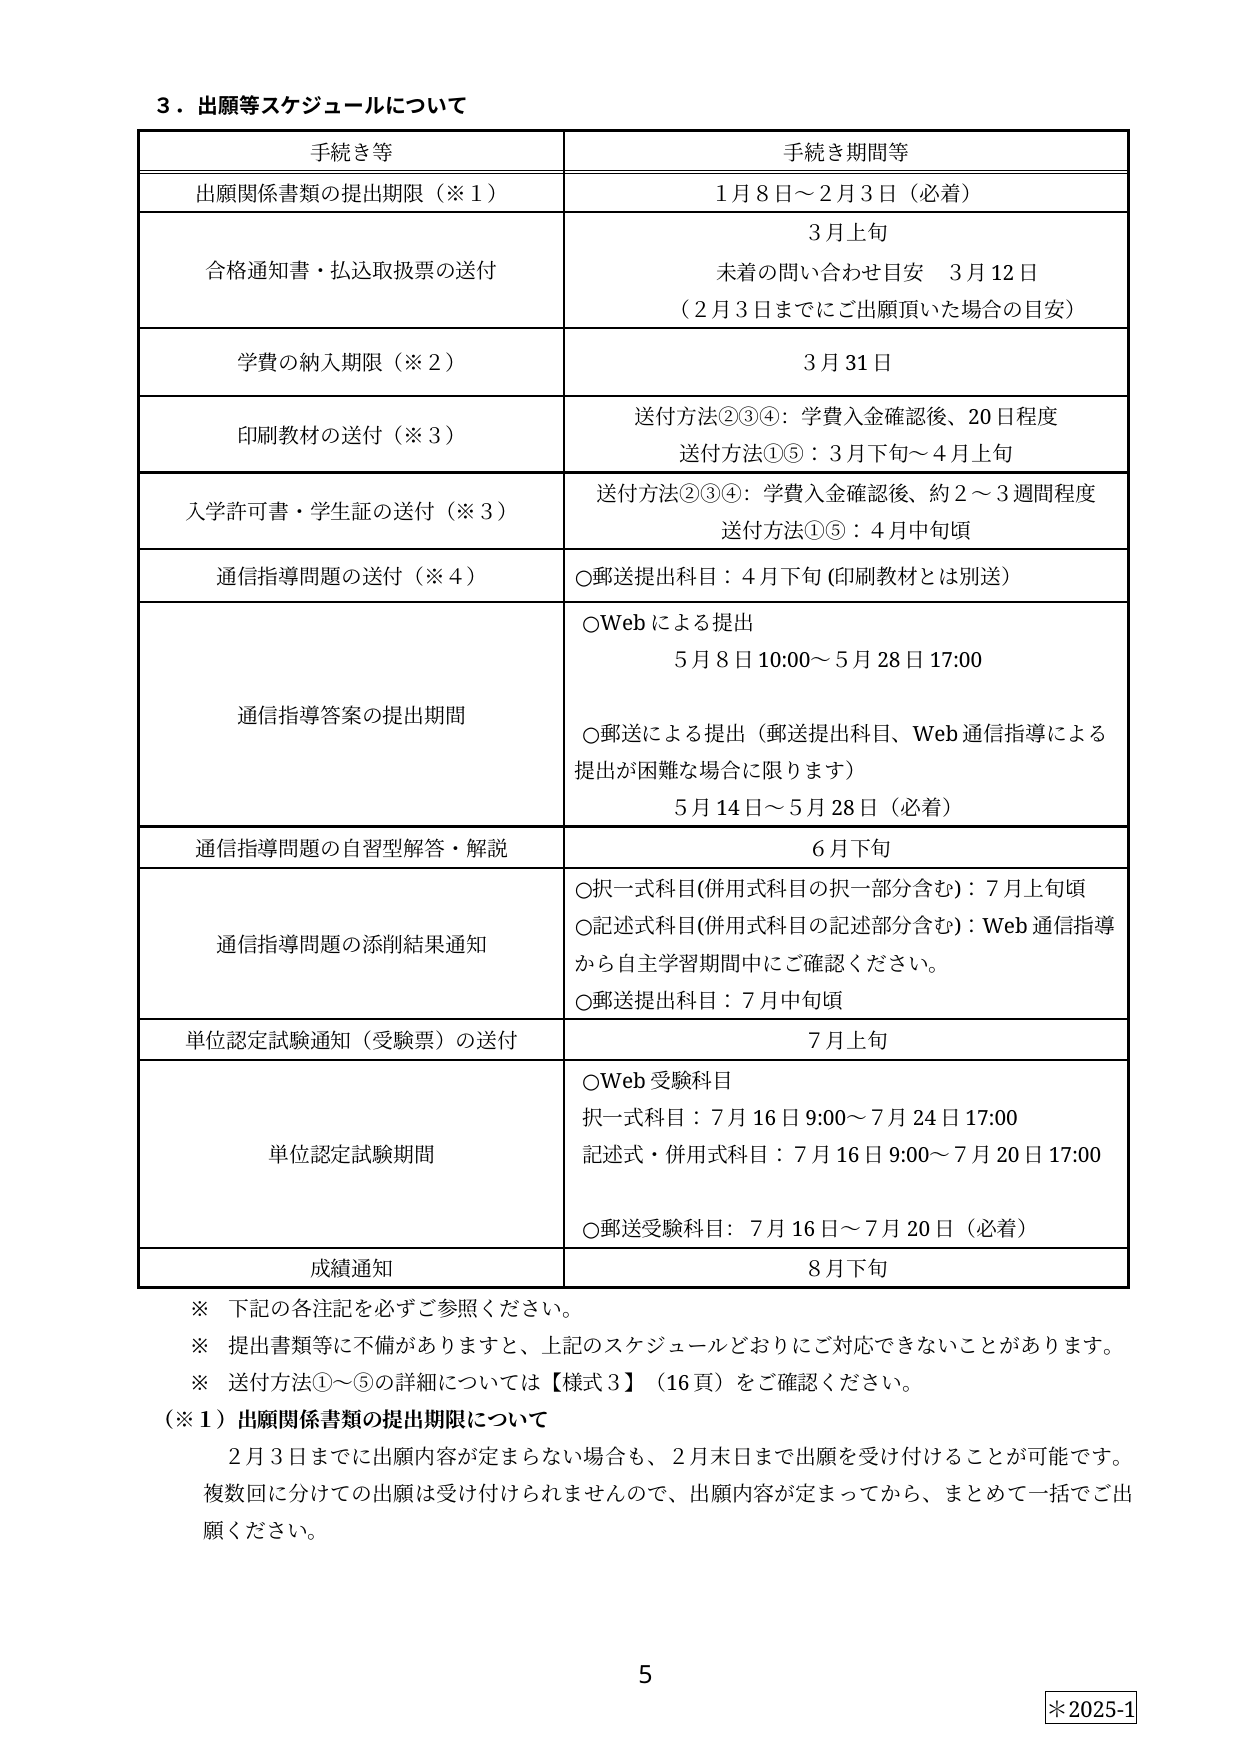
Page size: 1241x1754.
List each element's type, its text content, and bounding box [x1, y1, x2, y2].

table_cell 出願関係書類の提出期限（※１） [140, 174, 563, 211]
table_cell 通信指導問題の自習型解答・解説 [140, 828, 563, 867]
table_cell 通信指導答案の提出期間 [140, 603, 563, 825]
table_cell ８月下旬 [565, 1249, 1127, 1286]
text ２月３日までに出願内容が定まらない場合も、２月末日まで出願を受け付けることが可能です。複数回に分けての出願は受け付けられませんので、出願内容が定まってから、まとめて一括でご出願ください。 [203, 1437, 1137, 1548]
table_cell ○Webによる提出 ５月８日10:00～５月28日17:00 ○郵送による提出（郵送提出科目、Web通信指導による提出が困難な場合に限ります） ５月14日～５月28日（必着） [565, 603, 1127, 825]
table_cell 送付方法②③④：学費入金確認後、約２～３週間程度 送付方法①⑤：４月中旬頃 [565, 474, 1127, 548]
table_cell ○択一式科目(併用式科目の択一部分含む)：７月上旬頃 ○記述式科目(併用式科目の記述部分含む)：Web通信指導から自主学習期間中にご確認ください。 ○郵送提出科目：７月中旬頃 [565, 869, 1127, 1018]
table_cell 単位認定試験通知（受験票）の送付 [140, 1020, 563, 1059]
list 送付方法①～⑤の詳細については【様式３】（16頁）をご確認ください。 [191, 1363, 1137, 1400]
table_cell ○Web受験科目 択一式科目：７月16日9:00～７月24日17:00 記述式・併用式科目：７月16日9:00～７月20日17:00 ○郵送受験科目：７月16日～７月20日（必着） [565, 1061, 1127, 1247]
table_cell ３月上旬 [565, 213, 1127, 250]
text 出願等スケジュールについて [153, 86, 1137, 123]
table_cell 入学許可書・学生証の送付（※３） [140, 474, 563, 548]
table_cell ○郵送提出科目：４月下旬 (印刷教材とは別送） [565, 550, 1127, 601]
text （※１）出願関係書類の提出期限について [153, 1400, 1137, 1437]
table_cell ７月上旬 [565, 1020, 1127, 1059]
table_cell １月８日～２月３日（必着） [565, 174, 1127, 211]
list 下記の各注記を必ずご参照ください。 [191, 1289, 1137, 1326]
table_cell ３月31日 [565, 329, 1127, 395]
table_cell 送付方法②③④：学費入金確認後、20日程度 送付方法①⑤：３月下旬～４月上旬 [565, 397, 1127, 471]
table_header 手続き期間等 [565, 132, 1127, 170]
table_cell 合格通知書・払込取扱票の送付 [140, 213, 563, 327]
table_cell 学費の納入期限（※２） [140, 329, 563, 395]
table_cell ６月下旬 [565, 828, 1127, 867]
table_cell 単位認定試験期間 [140, 1061, 563, 1247]
table_cell 未着の問い合わせ目安 ３月12日 （２月３日までにご出願頂いた場合の目安） [565, 250, 1127, 327]
table_cell 成績通知 [140, 1249, 563, 1286]
table_cell 通信指導問題の添削結果通知 [140, 869, 563, 1018]
list 提出書類等に不備がありますと、上記のスケジュールどおりにご対応できないことがあります。 [191, 1326, 1137, 1363]
table_cell 印刷教材の送付（※３） [140, 397, 563, 471]
table_cell 通信指導問題の送付（※４） [140, 550, 563, 601]
table_header 手続き等 [140, 132, 563, 170]
